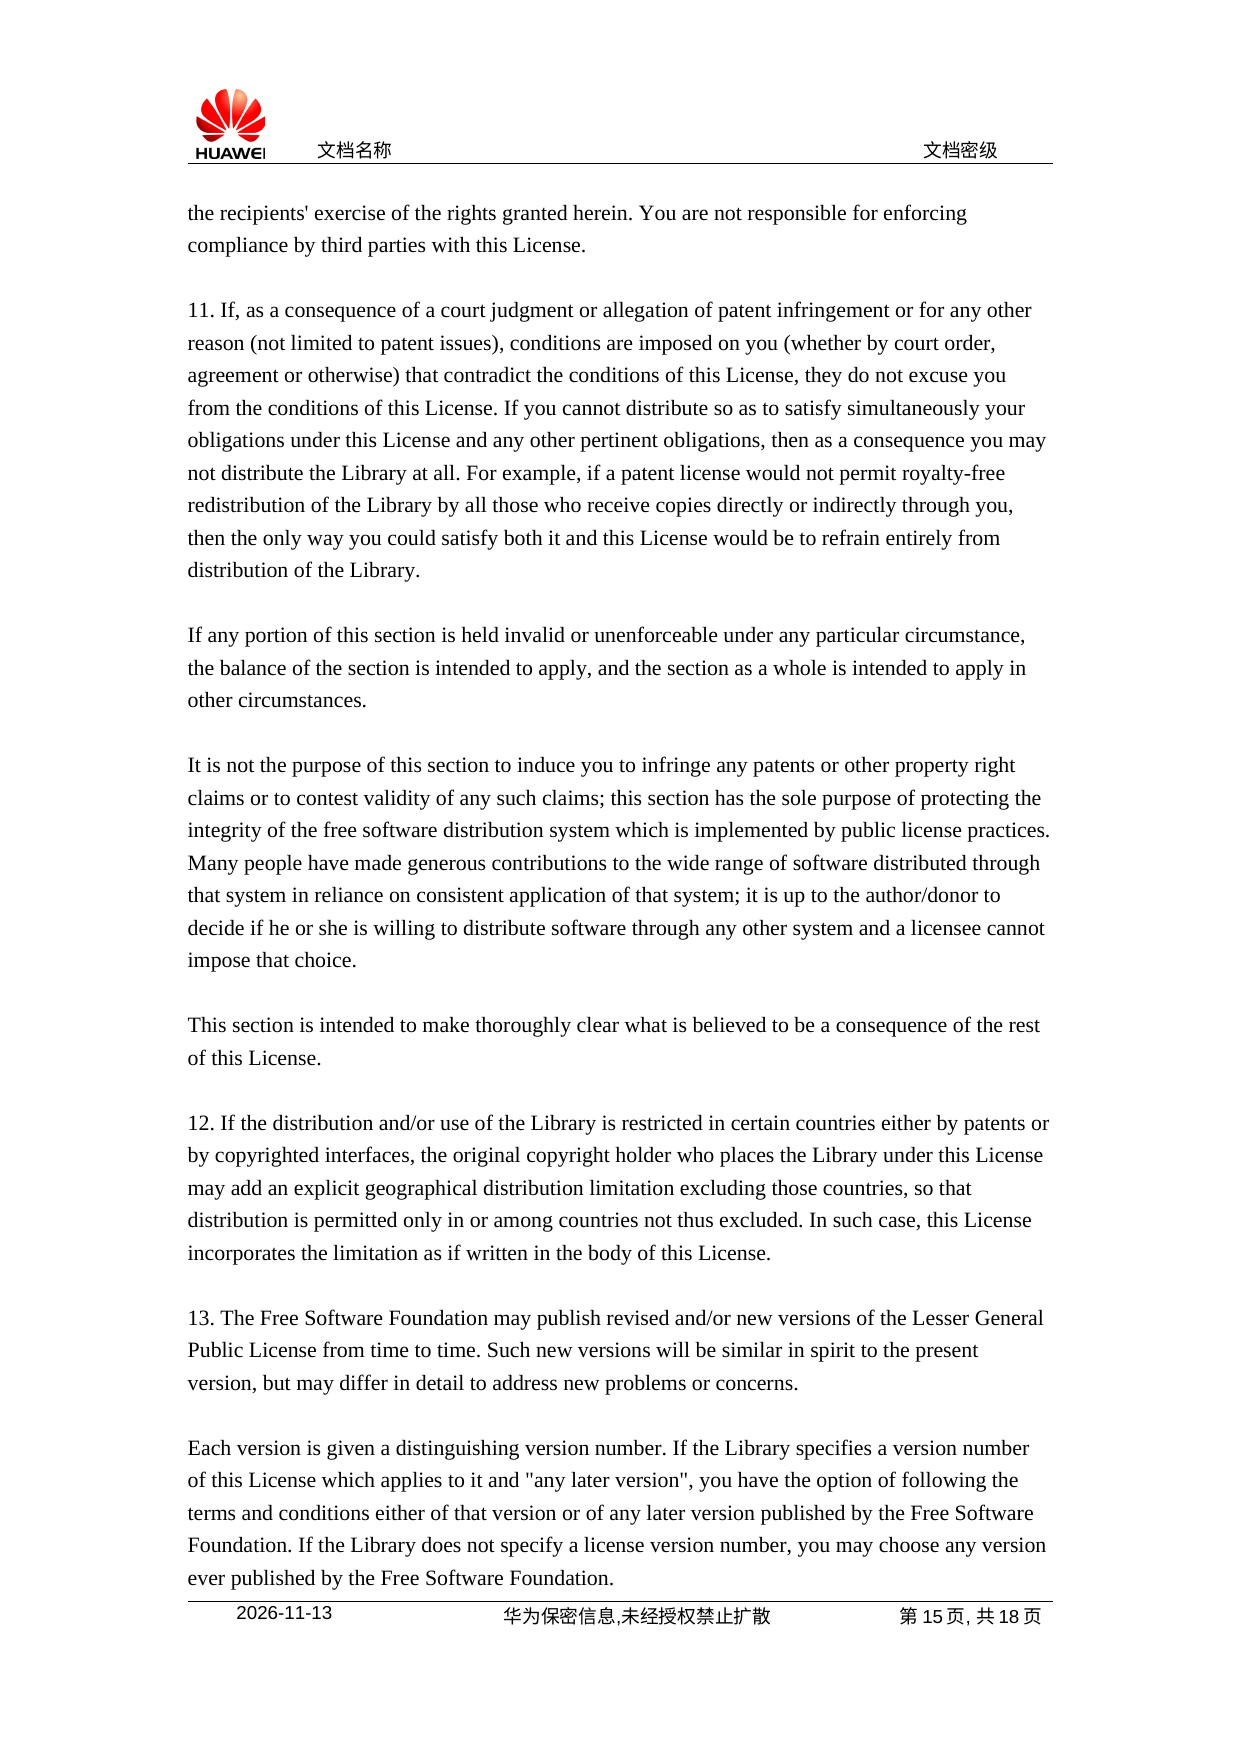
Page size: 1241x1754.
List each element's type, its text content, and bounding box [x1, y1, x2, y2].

text 12. If the distribution and/or use of the Library is restricted in certain countries either by patents or by copyrighted interfaces, the original copyright holder who places the Library under this License may add an explicit geographical distribution limitation excluding those countries, so that distribution is permitted only in or among countries not thus excluded. In such case, this License incorporates the limitation as if written in the body of this License. [187, 1106, 1053, 1269]
text Each version is given a distinguishing version number. If the Library specifies a version number of this License which applies to it and "any later version", you have the option of following the terms and conditions either of that version or of any later version published by the Free Software Foundation. If the Library does not specify a license version number, you may choose any version ever published by the Free Software Foundation. [187, 1431, 1053, 1594]
text If any portion of this section is held invalid or unenforceable under any particular circumstance, the balance of the section is intended to apply, and the section as a whole is intended to apply in other circumstances. [187, 619, 1053, 716]
text It is not the purpose of this section to induce you to infringe any patents or other property right claims or to contest validity of any such claims; this section has the sole purpose of protecting the integrity of the free software distribution system which is implemented by public license practices. Many people have made generous contributions to the wide range of software distributed through that system in reliance on consistent application of that system; it is up to the author/donor to decide if he or she is willing to distribute software through any other system and a licensee cannot impose that choice. [187, 749, 1053, 976]
text 11. If, as a consequence of a court judgment or allegation of patent infringement or for any other reason (not limited to patent issues), conditions are imposed on you (whether by court order, agreement or otherwise) that contradict the conditions of this License, they do not excuse you from the conditions of this License. If you cannot distribute so as to satisfy simultaneously your obligations under this License and any other pertinent obligations, then as a consequence you may not distribute the Library at all. For example, if a patent license would not permit royalty-free redistribution of the Library by all those who receive copies directly or indirectly through you, then the only way you could satisfy both it and this License would be to refrain entirely from distribution of the Library. [187, 294, 1053, 586]
text 13. The Free Software Foundation may publish revised and/or new versions of the Lesser General Public License from time to time. Such new versions will be similar in spirit to the present version, but may differ in detail to address new problems or concerns. [187, 1301, 1053, 1399]
picture [196, 89, 265, 159]
text This section is intended to make thoroughly clear what is believed to be a consequence of the rest of this License. [187, 1009, 1053, 1074]
